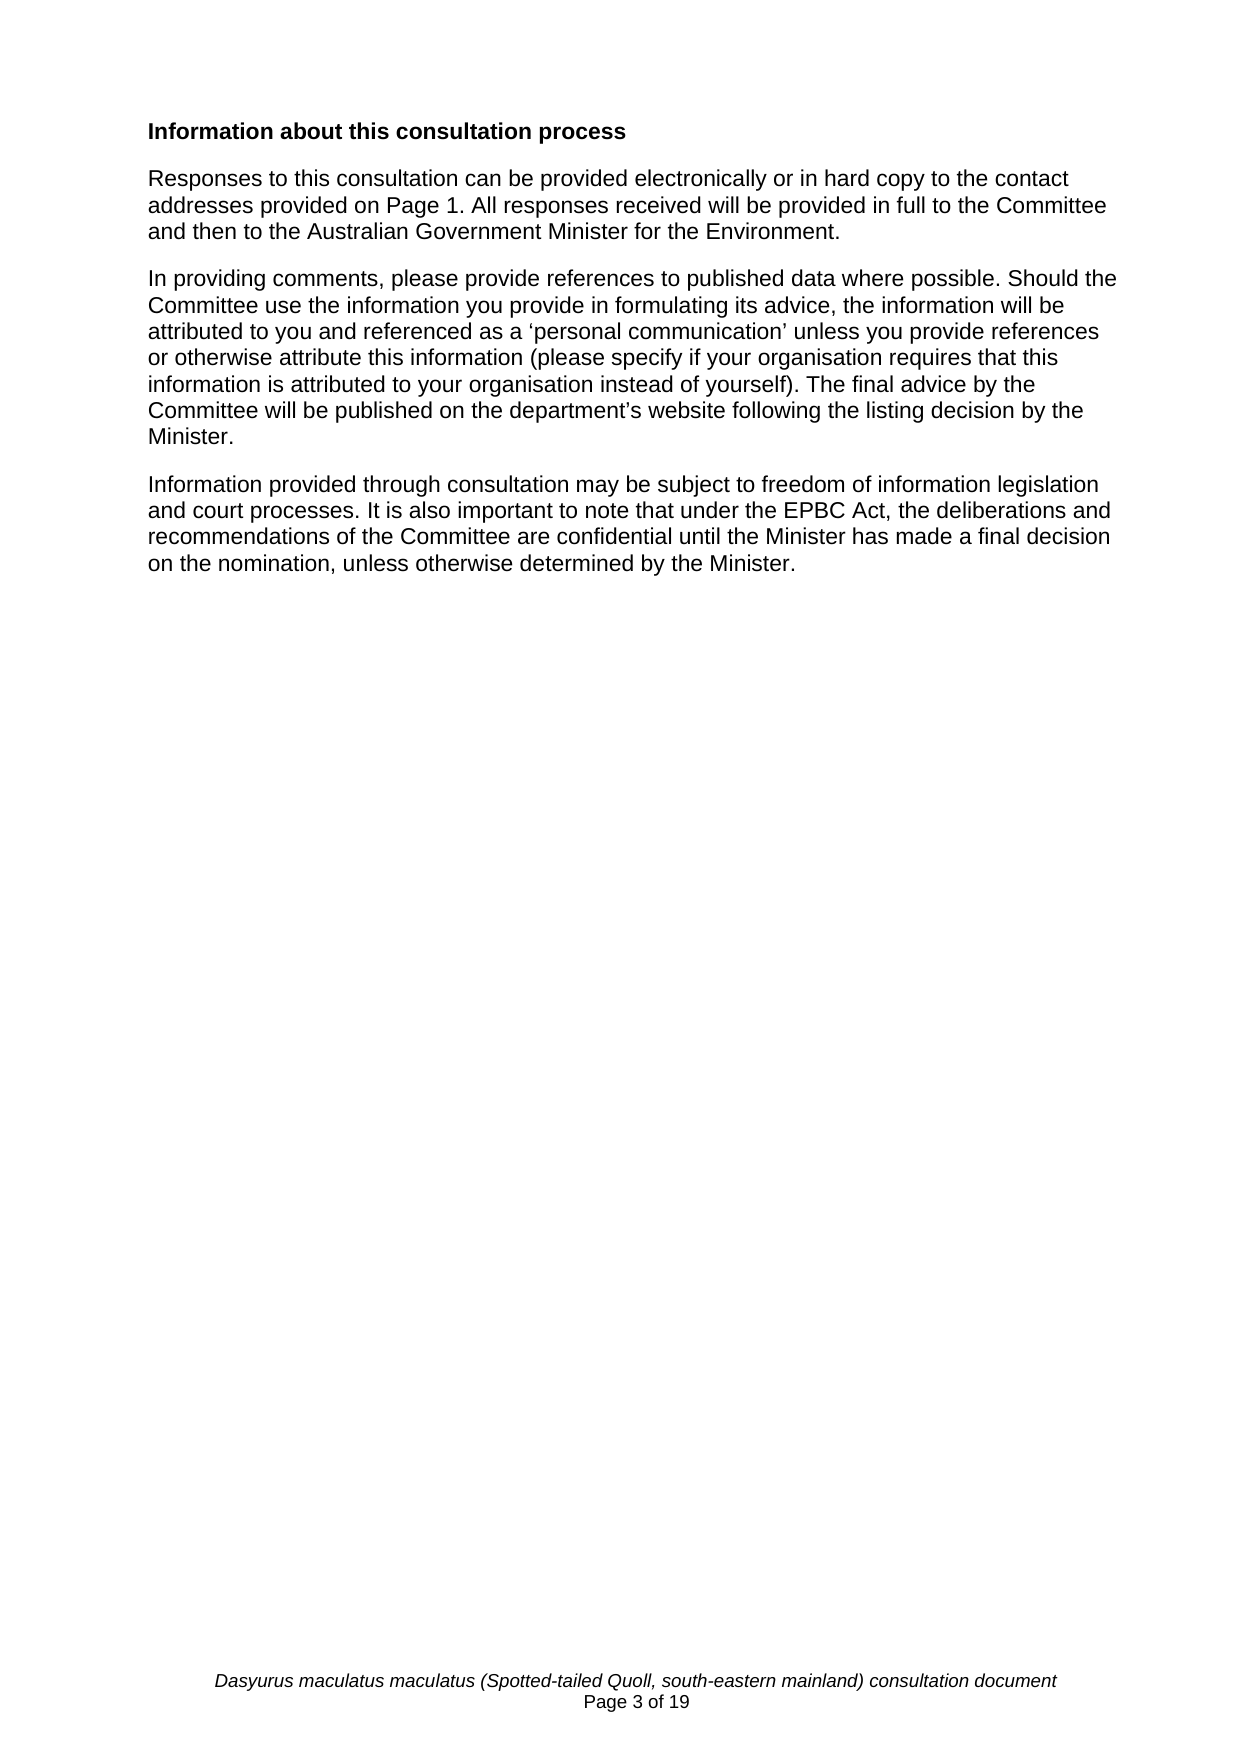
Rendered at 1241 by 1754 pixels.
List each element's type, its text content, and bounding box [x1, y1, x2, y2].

text Responses to this consultation can be provided electronically or in hard copy to the contact addresses provided on Page 1. All responses received will be provided in full to the Committee and then to the Australian Government Minister for the Environment. [148, 165, 1125, 244]
text Information provided through consultation may be subject to freedom of information legislation and court processes. It is also important to note that under the EPBC Act, the deliberations and recommendations of the Committee are confidential until the Minister has made a final decision on the nomination, unless otherwise determined by the Minister. [148, 471, 1125, 576]
text Information about this consultation process [148, 118, 1125, 144]
text In providing comments, please provide references to published data where possible. Should the Committee use the information you provide in formulating its advice, the information will be attributed to you and referenced as a ‘personal communication’ unless you provide references or otherwise attribute this information (please specify if your organisation requires that this information is attributed to your organisation instead of yourself). The final advice by the Committee will be published on the department’s website following the listing decision by the Minister. [148, 265, 1125, 450]
